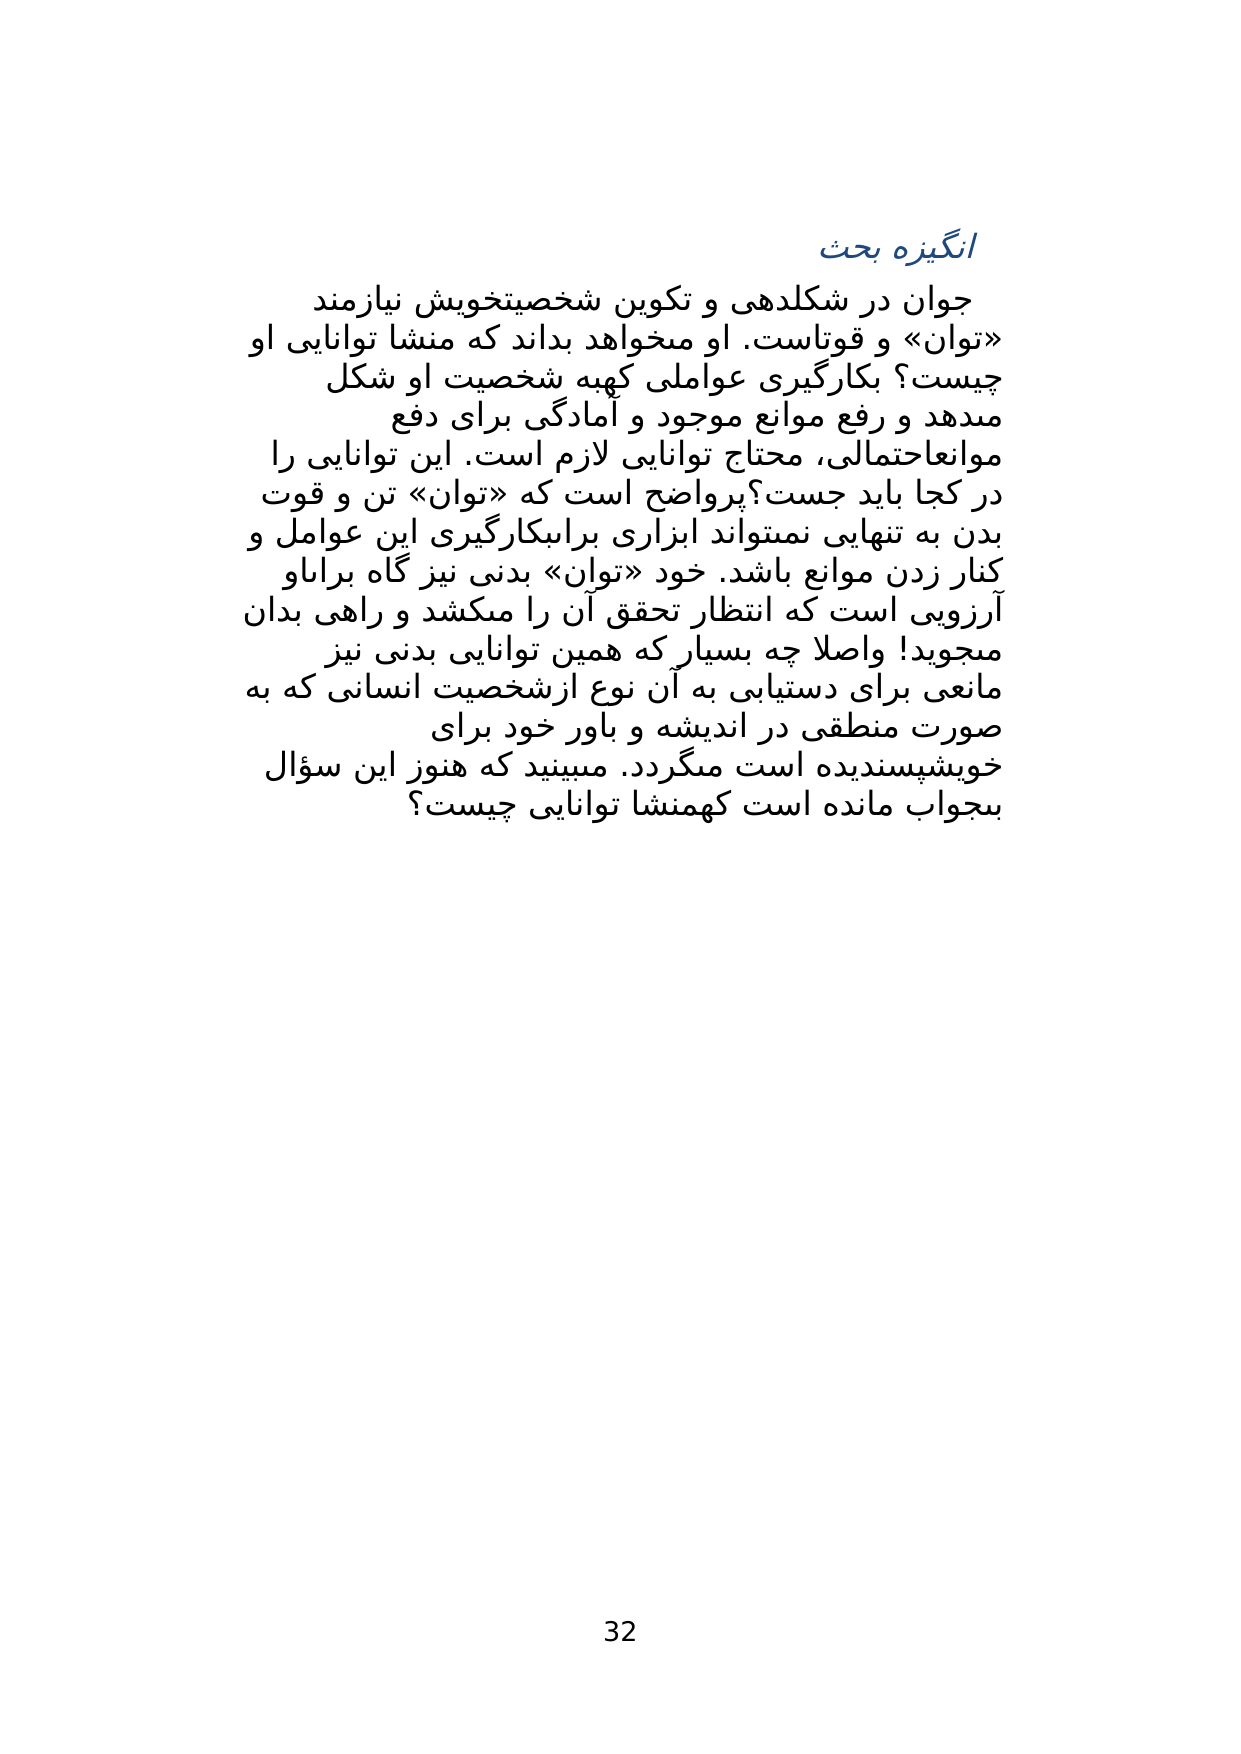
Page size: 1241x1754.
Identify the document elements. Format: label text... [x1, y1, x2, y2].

subtitle انگيزه بحث [236, 228, 1004, 267]
text جوان در شكل‏دهى و تكوين شخصيت‏خويش نيازمند «توان‏» و قوت‏است. او مى‏خواهد بداند كه منشا توانايى او چيست؟ بكارگيرى عواملى كه‏به شخصيت او شكل مى‏دهد و رفع موانع موجود و آمادگى براى دفع موانع‏احتمالى، محتاج توانايى لازم است. اين توانايى را در كجا بايد جست؟پرواضح است كه «توان‏» تن و قوت بدن به تنهايى نمى‏تواند ابزارى براى‏بكارگيرى اين عوامل و كنار زدن موانع باشد. خود «توان‏» بدنى نيز گاه براى‏او آرزويى است كه انتظار تحقق آن را مى‏كشد و راهى بدان مى‏جويد! واصلا چه بسيار كه همين توانايى بدنى نيز مانعى براى دستيابى به آن نوع ازشخصيت انسانى كه به صورت منطقى در انديشه و باور خود براى خويش‏پسنديده است مى‏گردد. مى‏بينيد كه هنوز اين سؤال بى‏جواب مانده است كه‏منشا توانايى چيست؟ [236, 279, 1004, 823]
